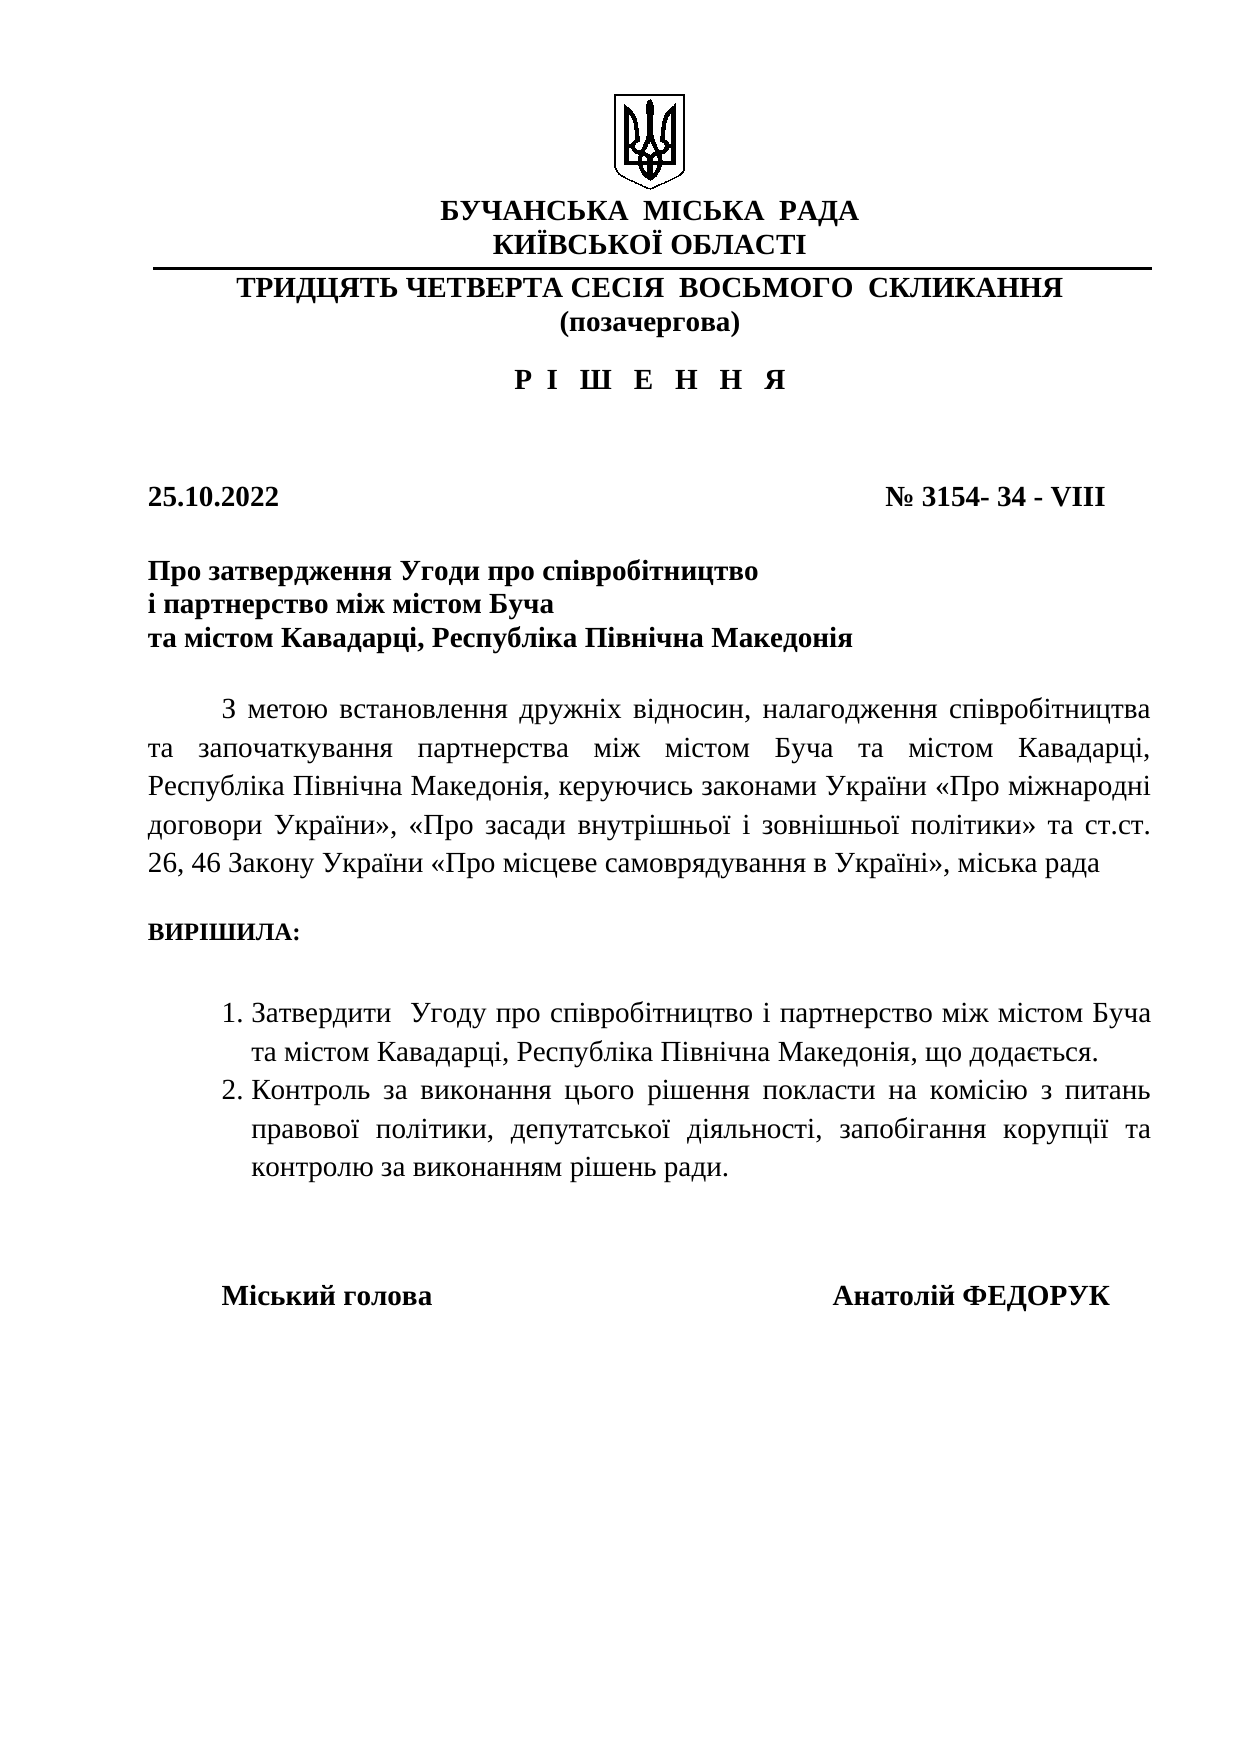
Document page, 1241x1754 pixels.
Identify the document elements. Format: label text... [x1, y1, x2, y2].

text та містом Кавадарці, Республіка Північна Македонія [148, 620, 1152, 653]
text ТРИДЦЯТЬ ЧЕТВЕРТА СЕСІЯ ВОСЬМОГО СКЛИКАННЯ [148, 270, 1152, 304]
text Р І Ш Е Н Н Я [148, 362, 1152, 396]
text БУЧАНСЬКА МІСЬКА РАДА [148, 193, 1152, 227]
list Контроль за виконання цього рішення покласти на комісію з питань правової політики, депутатської діяльності, запобігання корупції та контролю за виконанням рішень ради. [221, 1072, 1152, 1183]
text Міський голова Анатолій ФЕДОРУК [148, 1278, 1152, 1312]
text 25.10.2022 № 3154- 34 - VІІІ [148, 479, 1152, 513]
text КИЇВСЬКОЇ ОБЛАСТІ [148, 227, 1152, 260]
list Затвердити Угоду про співробітництво і партнерство між містом Буча та містом Кавадарці, Республіка Північна Македонія, що додається. [221, 995, 1152, 1067]
text ВИРІШИЛА: [148, 917, 1152, 946]
text (позачергова) [148, 304, 1152, 337]
text З метою встановлення дружніх відносин, налагодження співробітництва та започаткування партнерства між містом Буча та містом Кавадарці, Республіка Північна Македонія, керуючись законами України «Про міжнародні договори України», «Про засади внутрішньої і зовнішньої політики» та ст.ст. 26, 46 Закону України «Про місцеве самоврядування в Україні», міська рада [148, 691, 1152, 879]
text Про затвердження Угоди про співробітництво [148, 553, 1152, 586]
text і партнерство між містом Буча [148, 586, 1152, 620]
